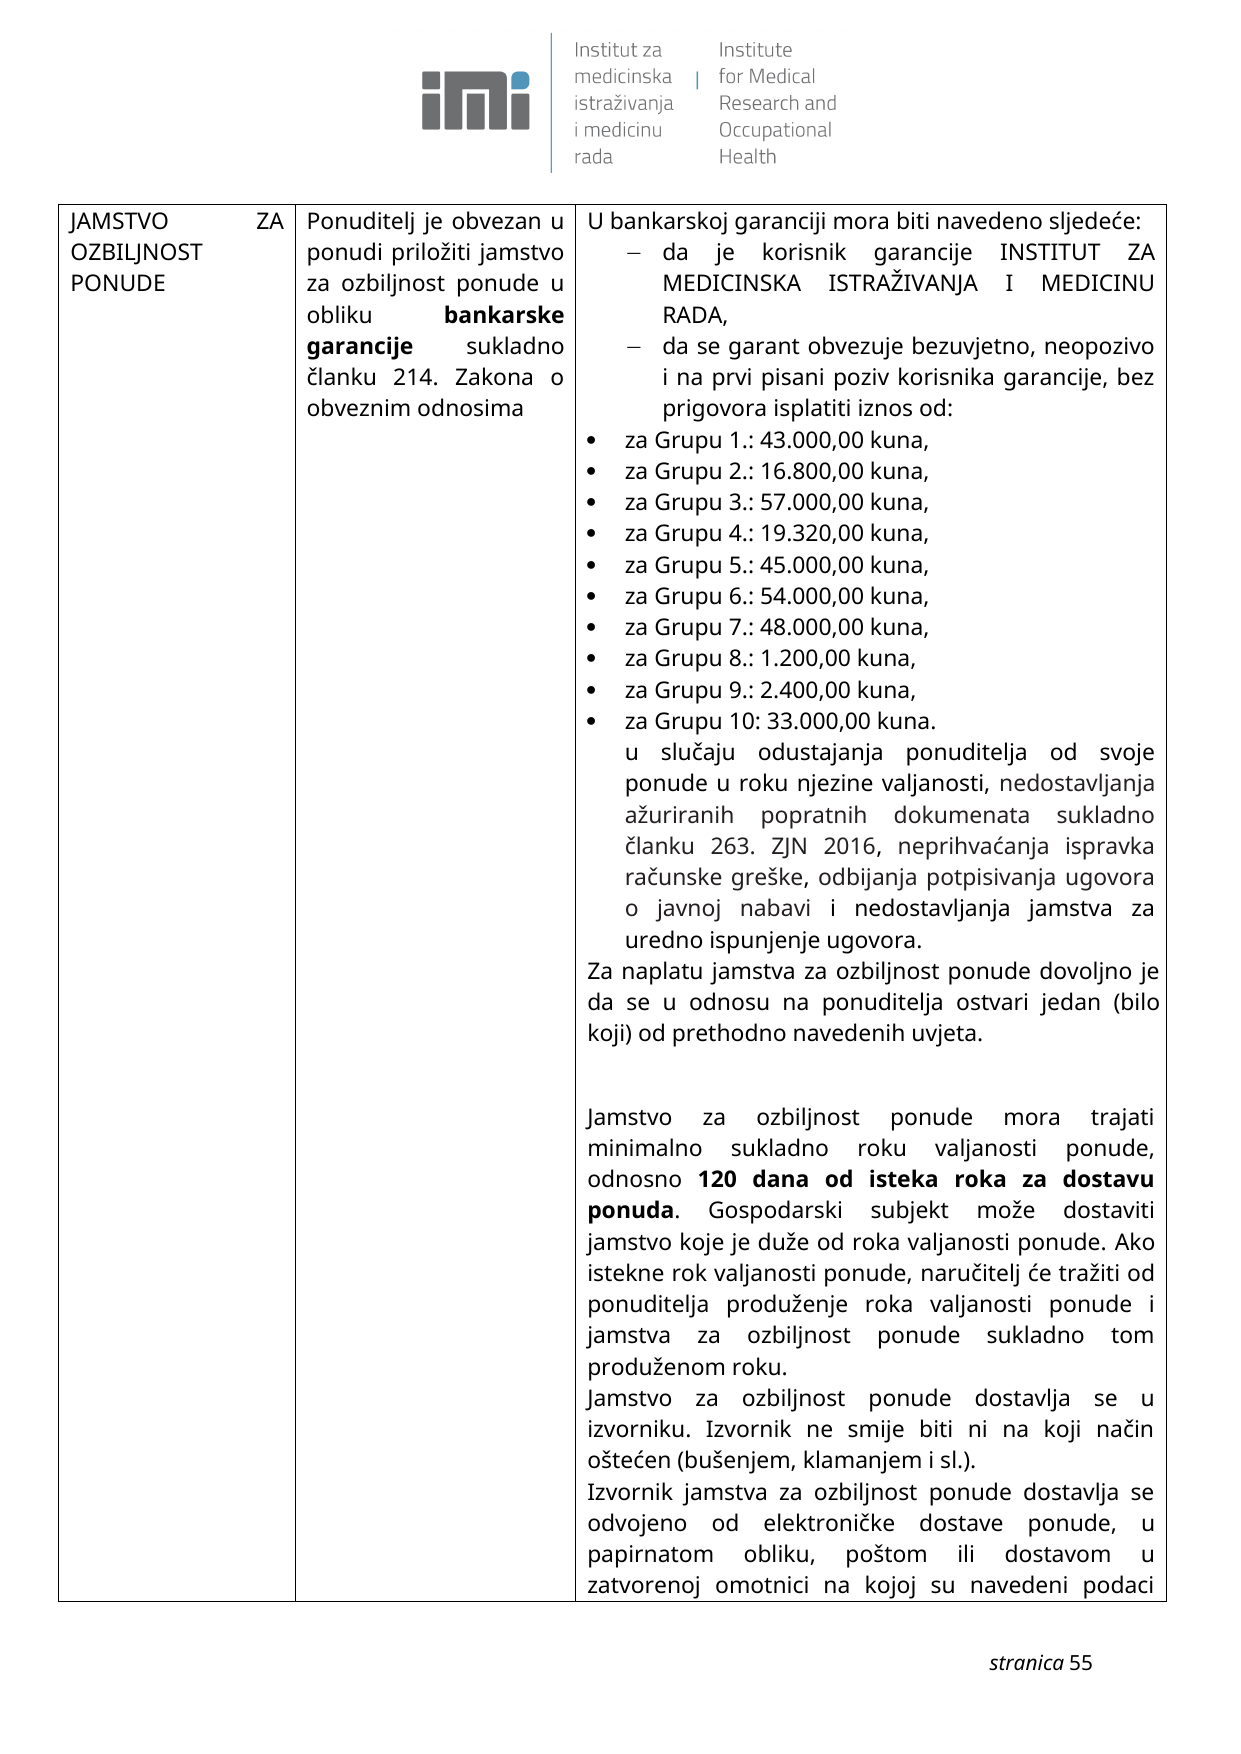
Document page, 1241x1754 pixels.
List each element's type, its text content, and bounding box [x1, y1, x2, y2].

table_cell JAMSTVO ZA OZBILJNOST PONUDE [59, 205, 295, 1601]
table_cell Ponuditelj je obvezan u ponudi priložiti jamstvo za ozbiljnost ponude u obliku bankarske garancije sukladno članku 214. Zakona o obveznim odnosima [296, 205, 575, 1601]
picture [378, 27, 851, 174]
